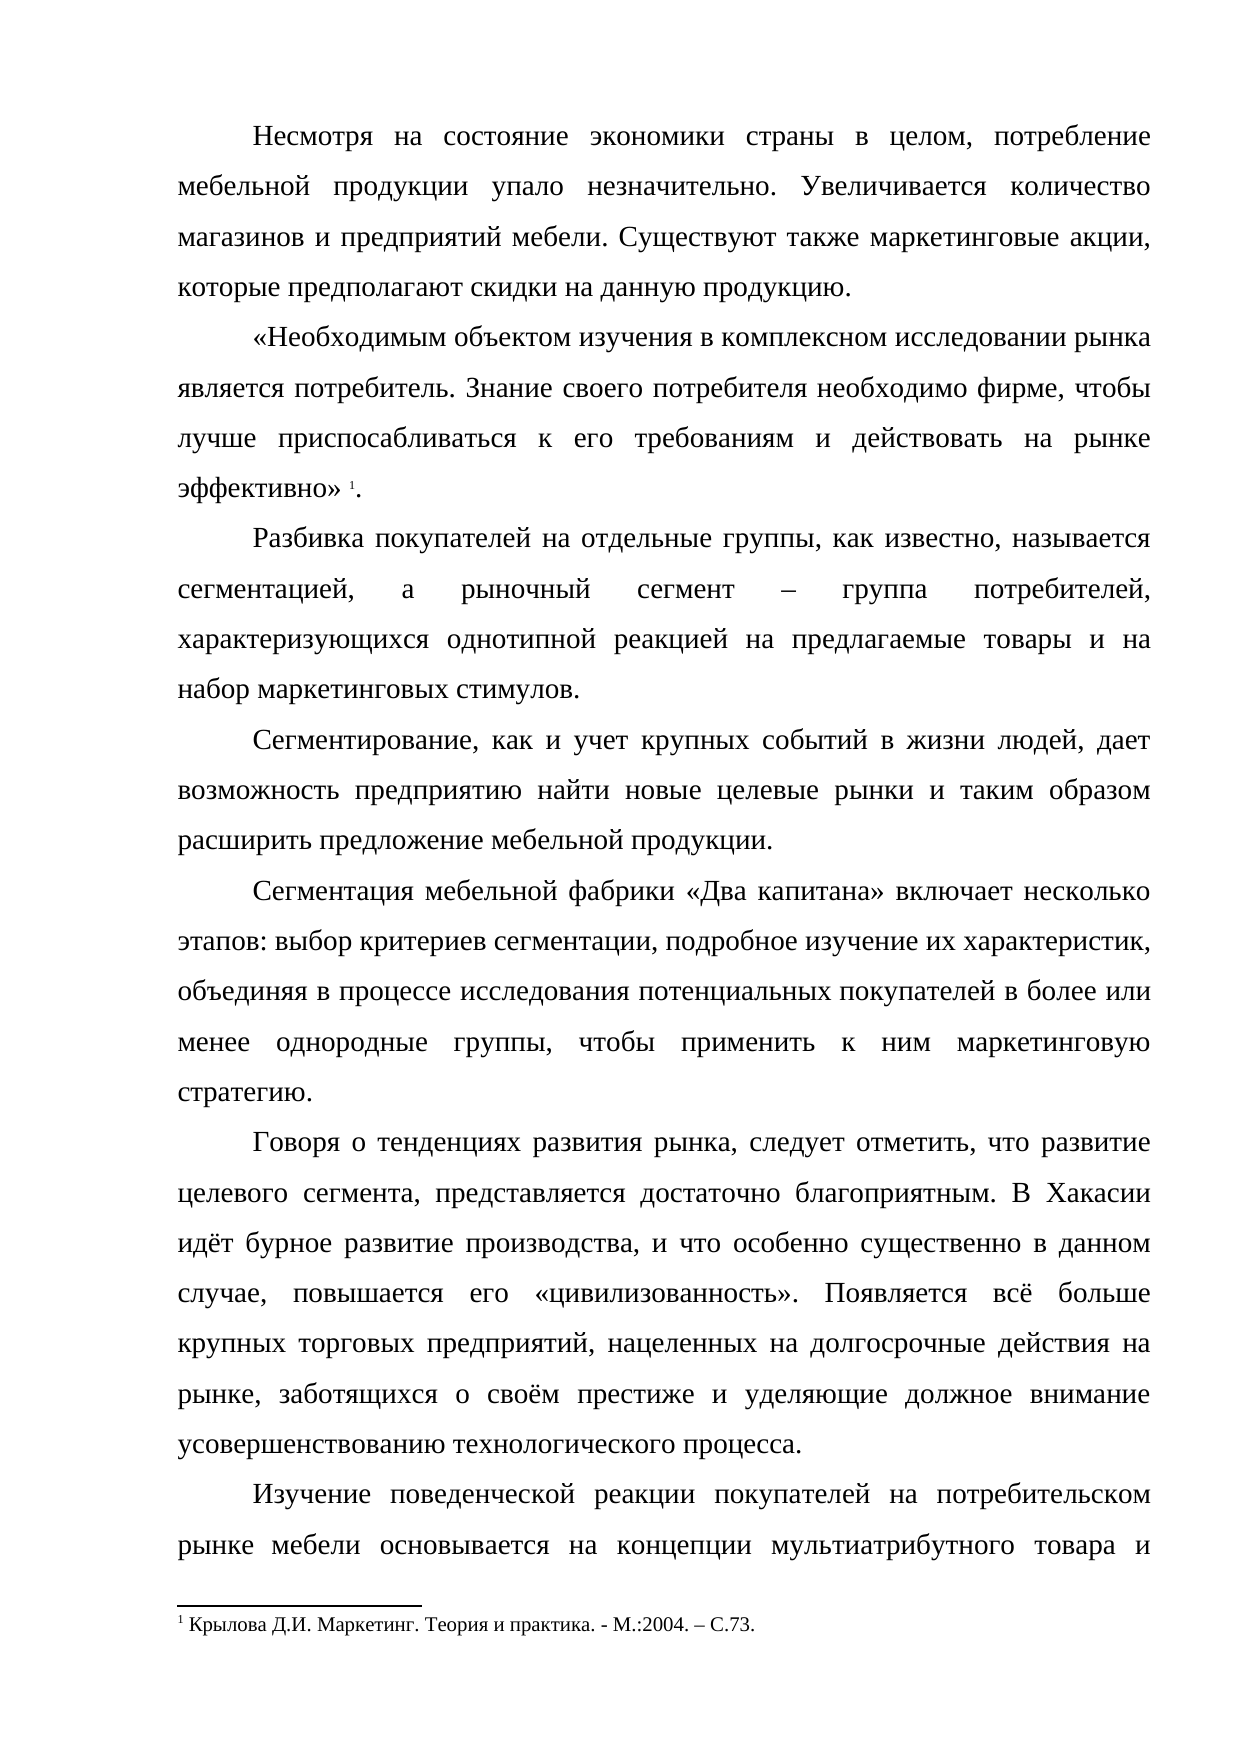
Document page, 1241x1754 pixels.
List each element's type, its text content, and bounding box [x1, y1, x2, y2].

text Разбивка покупателей на отдельные группы, как известно, называется сегментацией, а рыночный сегмент – группа потребителей, характеризующихся однотипной реакцией на предлагаемые товары и на набор маркетинговых стимулов. [177, 521, 1152, 705]
text Несмотря на состояние экономики страны в целом, потребление мебельной продукции упало незначительно. Увеличивается количество магазинов и предприятий мебели. Существуют также маркетинговые акции, которые предполагают скидки на данную продукцию. [177, 118, 1152, 303]
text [177, 1477, 1152, 1560]
text Сегментирование, как и учет крупных событий в жизни людей, дает возможность предприятию найти новые целевые рынки и таким образом расширить предложение мебельной продукции. [177, 722, 1152, 856]
text Сегментация мебельной фабрики «Два капитана» включает несколько этапов: выбор критериев сегментации, подробное изучение их характеристик, объединяя в процессе исследования потенциальных покупателей в более или менее однородные группы, чтобы применить к ним маркетинговую стратегию. [177, 873, 1152, 1108]
text «Необходимым объектом изучения в комплексном исследовании рынка является потребитель. Знание своего потребителя необходимо фирме, чтобы лучше приспосабливаться к его требованиям и действовать на рынке эффективно» . [177, 319, 1152, 504]
text Говоря о тенденциях развития рынка, следует отметить, что развитие целевого сегмента, представляется достаточно благоприятным. В Хакасии идёт бурное развитие производства, и что особенно существенно в данном случае, повышается его «цивилизованность». Появляется всё больше крупных торговых предприятий, нацеленных на долгосрочные действия на рынке, заботящихся о своём престиже и уделяющие должное внимание усовершенствованию технологического процесса. [177, 1124, 1152, 1460]
